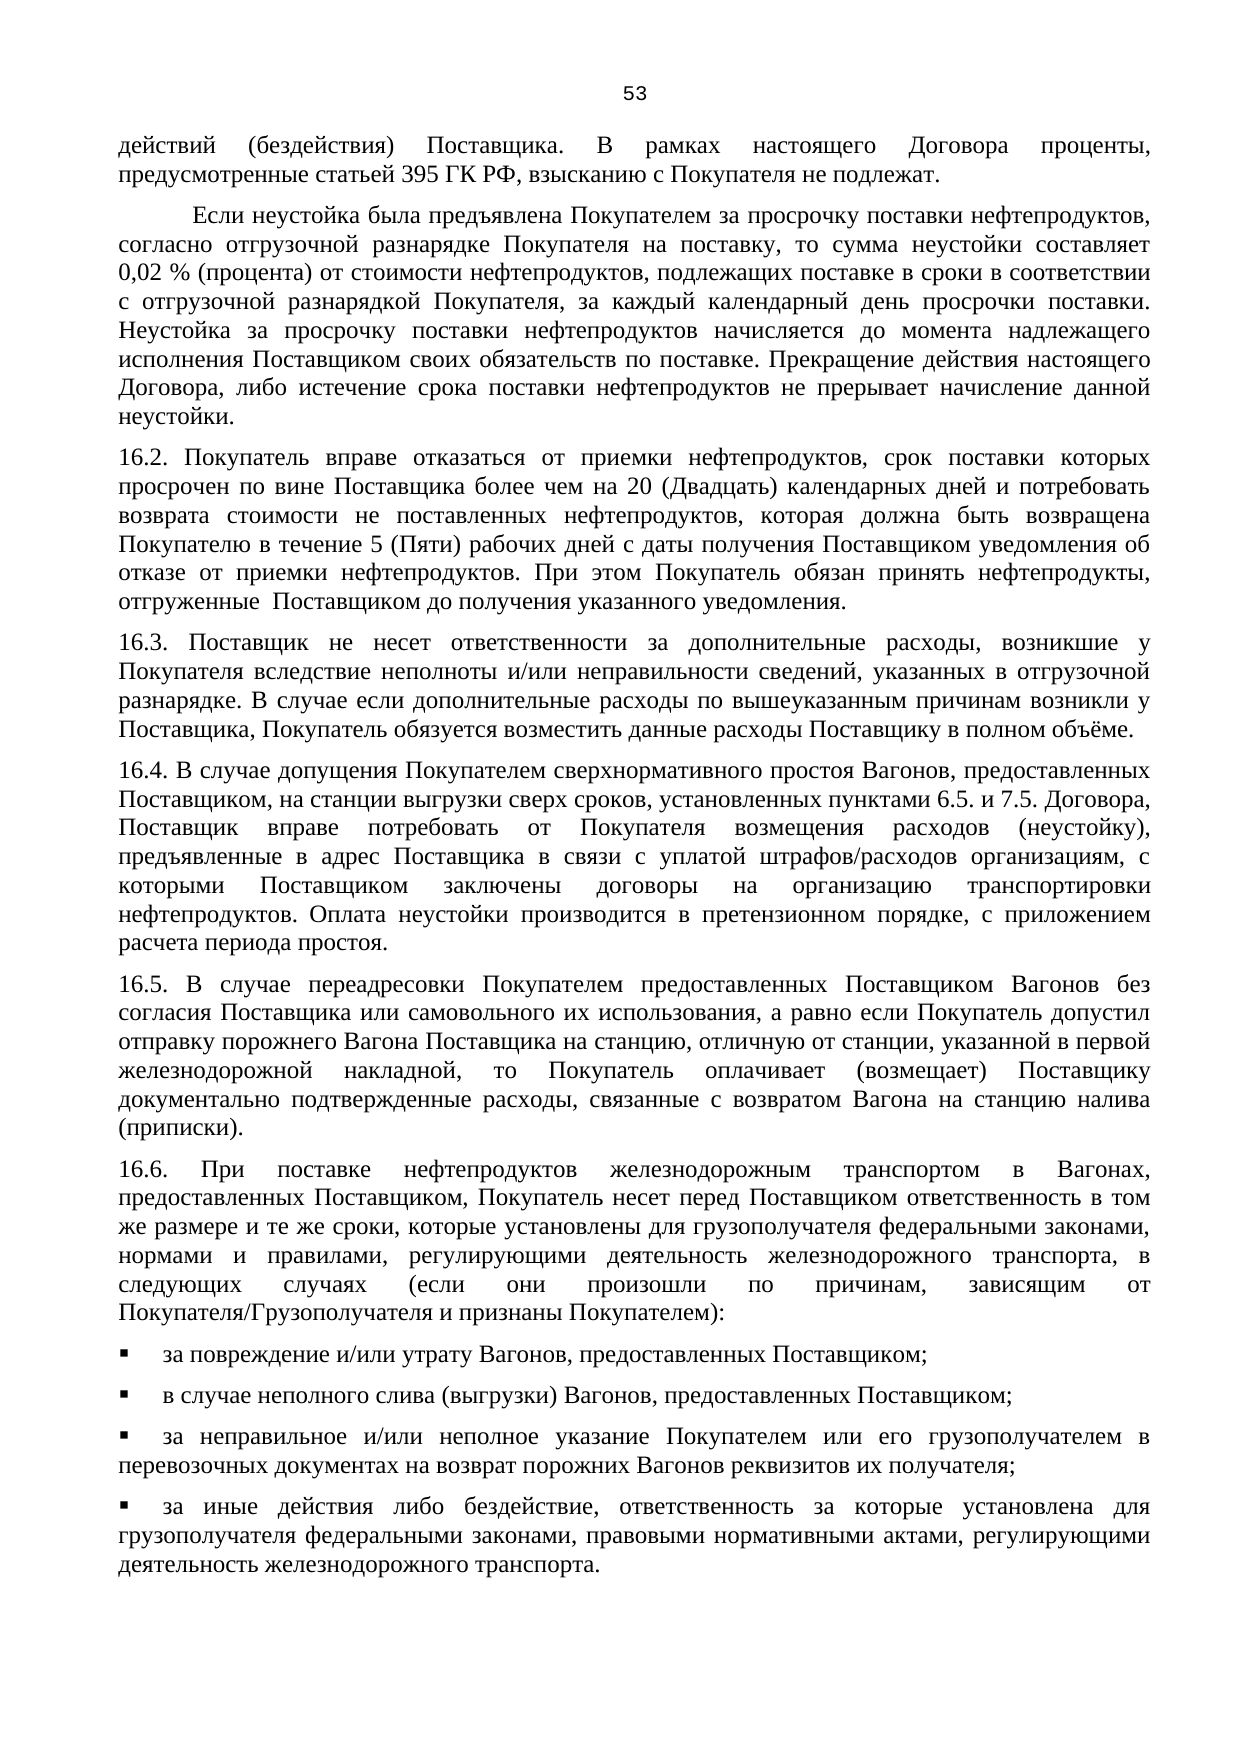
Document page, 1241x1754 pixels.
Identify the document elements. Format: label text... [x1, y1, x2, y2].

text 16.2. Покупатель вправе отказаться от приемки нефтепродуктов, срок поставки которых просрочен по вине Поставщика более чем на 20 (Двадцать) календарных дней и потребовать возврата стоимости не поставленных нефтепродуктов, которая должна быть возвращена Покупателю в течение 5 (Пяти) рабочих дней с даты получения Поставщиком уведомления об отказе от приемки нефтепродуктов. При этом Покупатель обязан принять нефтепродукты, отгруженные Поставщиком до получения указанного уведомления. [118, 442, 1152, 615]
list в случае неполного слива (выгрузки) Вагонов, предоставленных Поставщиком; [118, 1380, 1152, 1409]
text 16.6. При поставке нефтепродуктов железнодорожным транспортом в Вагонах, предоставленных Поставщиком, Покупатель несет перед Поставщиком ответственность в том же размере и те же сроки, которые установлены для грузополучателя федеральными законами, нормами и правилами, регулирующими деятельность железнодорожного транспорта, в следующих случаях (если они произошли по причинам, зависящим от Покупателя/Грузополучателя и признаны Покупателем): [118, 1154, 1152, 1326]
text 16.5. В случае переадресовки Покупателем предоставленных Поставщиком Вагонов без согласия Поставщика или самовольного их использования, а равно если Покупатель допустил отправку порожнего Вагона Поставщика на станцию, отличную от станции, указанной в первой железнодорожной накладной, то Покупатель оплачивает (возмещает) Поставщику документально подтвержденные расходы, связанные с возвратом Вагона на станцию налива (приписки). [118, 969, 1152, 1141]
text 16.3. Поставщик не несет ответственности за дополнительные расходы, возникшие у Покупателя вследствие неполноты и/или неправильности сведений, указанных в отгрузочной разнарядке. В случае если дополнительные расходы по вышеуказанным причинам возникли у Поставщика, Покупатель обязуется возместить данные расходы Поставщику в полном объёме. [118, 627, 1152, 742]
list за повреждение и/или утрату Вагонов, предоставленных Поставщиком; [118, 1339, 1152, 1367]
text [118, 130, 1152, 187]
text Если неустойка была предъявлена Покупателем за просрочку поставки нефтепродуктов, согласно отгрузочной разнарядке Покупателя на поставку, то сумма неустойки составляет 0,02 % (процента) от стоимости нефтепродуктов, подлежащих поставке в сроки в соответствии с отгрузочной разнарядкой Покупателя, за каждый календарный день просрочки поставки. Неустойка за просрочку поставки нефтепродуктов начисляется до момента надлежащего исполнения Поставщиком своих обязательств по поставке. Прекращение действия настоящего Договора, либо истечение срока поставки нефтепродуктов не прерывает начисление данной неустойки. [118, 200, 1152, 430]
text 16.4. В случае допущения Покупателем сверхнормативного простоя Вагонов, предоставленных Поставщиком, на станции выгрузки сверх сроков, установленных пунктами 6.5. и 7.5. Договора, Поставщик вправе потребовать от Покупателя возмещения расходов (неустойку), предъявленные в адрес Поставщика в связи с уплатой штрафов/расходов организациям, с которыми Поставщиком заключены договоры на организацию транспортировки нефтепродуктов. Оплата неустойки производится в претензионном порядке, с приложением расчета периода простоя. [118, 755, 1152, 956]
list за иные действия либо бездействие, ответственность за которые установлена для грузополучателя федеральными законами, правовыми нормативными актами, регулирующими деятельность железнодорожного транспорта. [118, 1491, 1152, 1577]
list за неправильное и/или неполное указание Покупателем или его грузополучателем в перевозочных документах на возврат порожних Вагонов реквизитов их получателя; [118, 1421, 1152, 1479]
